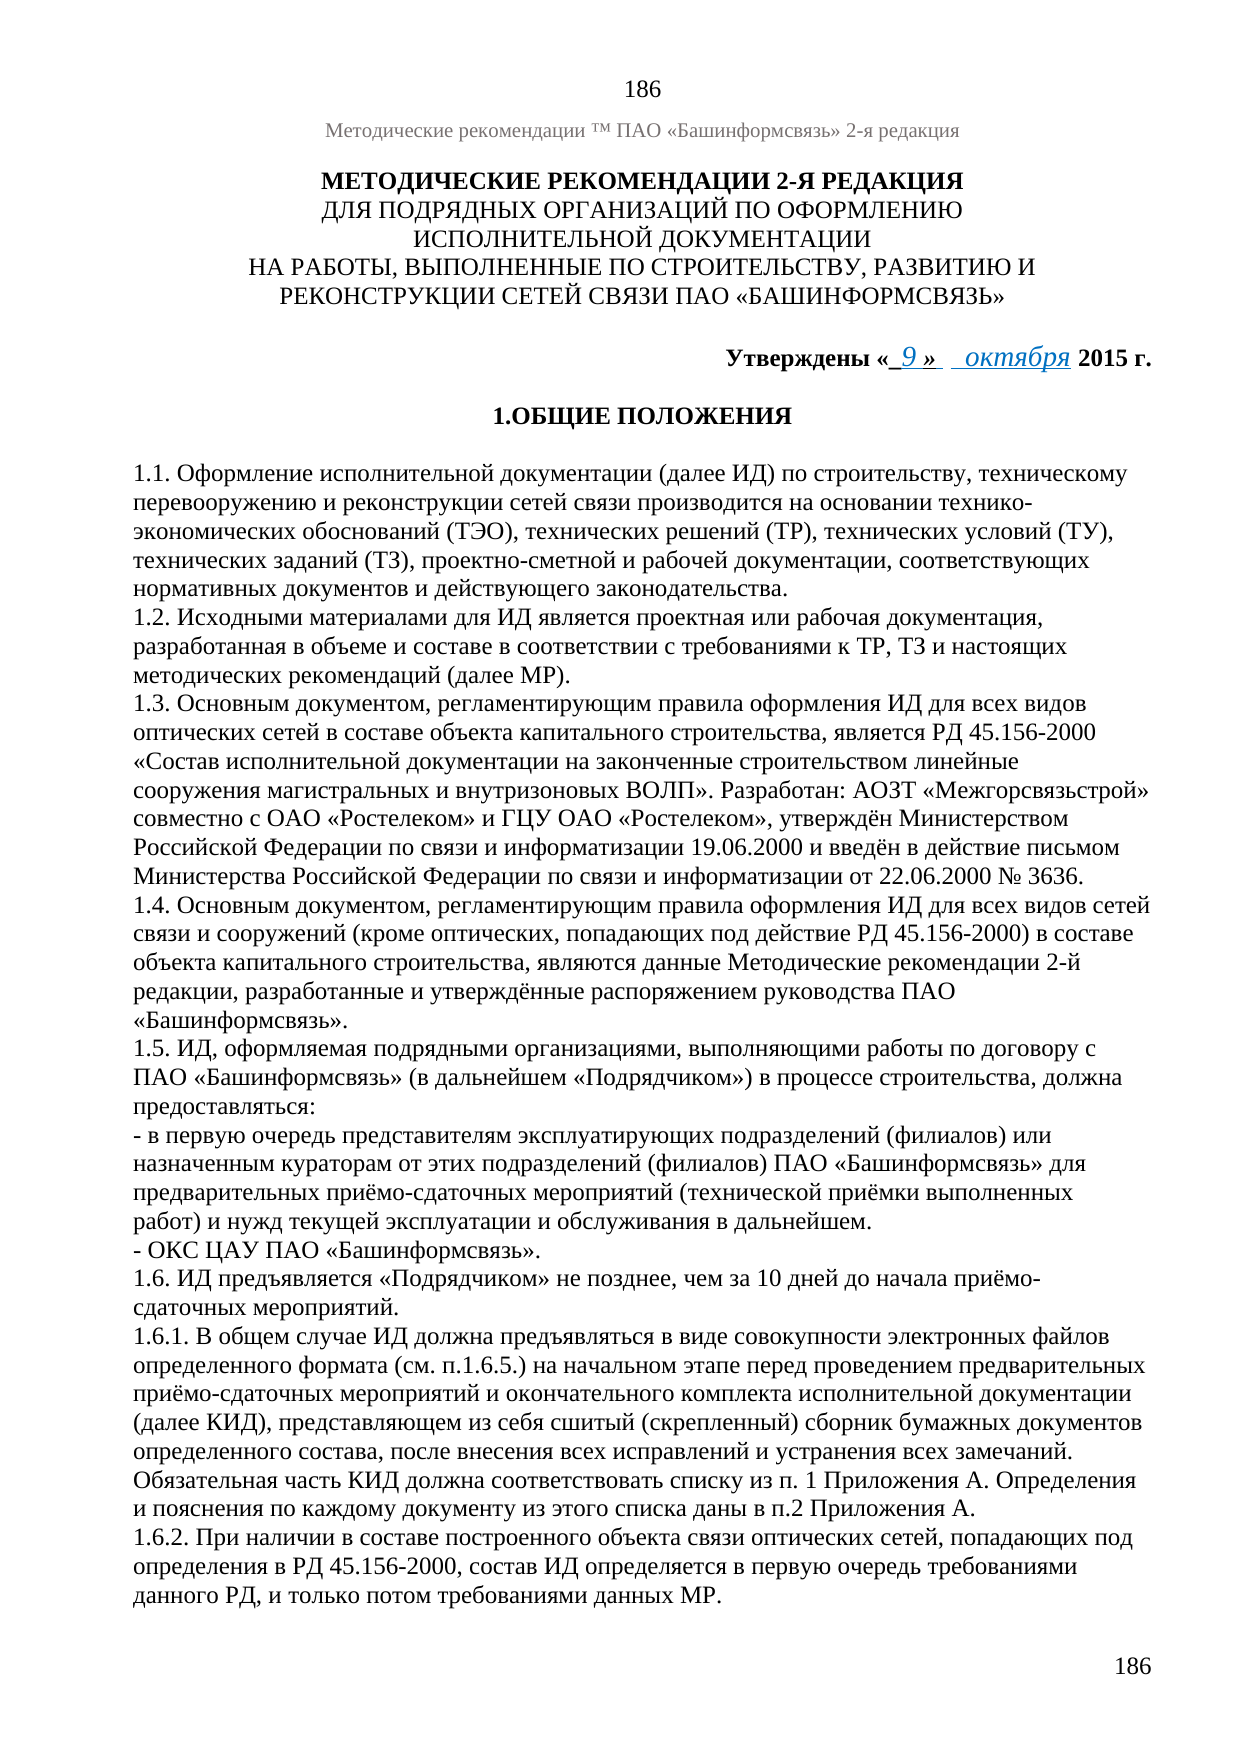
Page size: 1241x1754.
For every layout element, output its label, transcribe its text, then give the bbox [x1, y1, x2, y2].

text - ОКС ЦАУ ПАО «Башинформсвязь». [133, 1235, 1152, 1263]
text 1.1. Оформление исполнительной документации (далее ИД) по строительству, техническому перевооружению и реконструкции сетей связи производится на основании технико-экономических обоснований (ТЭО), технических решений (ТР), технических условий (ТУ), технических заданий (ТЗ), проектно-сметной и рабочей документации, соответствующих нормативных документов и действующего законодательства. [133, 458, 1152, 602]
text Утверждены «_9 » октября 2015 г. [133, 339, 1152, 372]
text ДЛЯ ПОДРЯДНЫХ ОРГАНИЗАЦИЙ ПО ОФОРМЛЕНИЮ [133, 195, 1152, 224]
text 1.5. ИД, оформляемая подрядными организациями, выполняющими работы по договору с ПАО «Башинформсвязь» (в дальнейшем «Подрядчиком») в процессе строительства, должна предоставляться: [133, 1033, 1152, 1120]
text методических рекомендаций (далее МР). [133, 660, 1152, 688]
text 1.3. Основным документом, регламентирующим правила оформления ИД для всех видов оптических сетей в составе объекта капитального строительства, является РД 45.156-2000 «Состав исполнительной документации на законченные строительством линейные сооружения магистральных и внутризоновых ВОЛП». Разработан: АОЗТ «Межгорсвязьстрой» совместно с ОАО «Ростелеком» и ГЦУ ОАО «Ростелеком», утверждён Министерством Российской Федерации по связи и информатизации 19.06.2000 и введён в действие письмом Министерства Российской Федерации по связи и информатизации от 22.06.2000 № 3636. [133, 688, 1152, 890]
text работ) и нужд текущей эксплуатации и обслуживания в дальнейшем. [133, 1206, 1152, 1235]
text НА РАБОТЫ, ВЫПОЛНЕННЫЕ ПО СТРОИТЕЛЬСТВУ, РАЗВИТИЮ И [133, 252, 1152, 281]
text ИСПОЛНИТЕЛЬНОЙ ДОКУМЕНТАЦИИ [133, 224, 1152, 252]
text Методические рекомендации ™ ПАО «Башинформсвязь» 2-я редакция [133, 118, 1152, 142]
text РЕКОНСТРУКЦИИ СЕТЕЙ СВЯЗИ ПАО «БАШИНФОРМСВЯЗЬ» [133, 281, 1152, 310]
text 1.ОБЩИЕ ПОЛОЖЕНИЯ [133, 401, 1152, 430]
text 1.6.1. В общем случае ИД должна предъявляться в виде совокупности электронных файлов определенного формата (см. п.1.6.5.) на начальном этапе перед проведением предварительных приёмо-сдаточных мероприятий и окончательного комплекта исполнительной документации (далее КИД), представляющем из себя сшитый (скрепленный) сборник бумажных документов определенного состава, после внесения всех исправлений и устранения всех замечаний. Обязательная часть КИД должна соответствовать списку из п. 1 Приложения А. Определения и пояснения по каждому документу из этого списка даны в п.2 Приложения А. [133, 1321, 1152, 1522]
text 1.6.2. При наличии в составе построенного объекта связи оптических сетей, попадающих под определения в РД 45.156-2000, состав ИД определяется в первую очередь требованиями данного РД, и только потом требованиями данных МР. [133, 1522, 1152, 1608]
text предварительных приёмо-сдаточных мероприятий (технической приёмки выполненных [133, 1177, 1152, 1206]
text 1.2. Исходными материалами для ИД является проектная или рабочая документация, разработанная в объеме и составе в соответствии с требованиями к ТР, ТЗ и настоящих [133, 602, 1152, 660]
text - в первую очередь представителям эксплуатирующих подразделений (филиалов) или назначенным кураторам от этих подразделений (филиалов) ПАО «Башинформсвязь» для [133, 1120, 1152, 1177]
text 1.6. ИД предъявляется «Подрядчиком» не позднее, чем за 10 дней до начала приёмо- сдаточных мероприятий. [133, 1263, 1152, 1321]
text МЕТОДИЧЕСКИЕ РЕКОМЕНДАЦИИ 2-Я РЕДАКЦИЯ [133, 166, 1152, 195]
text 1.4. Основным документом, регламентирующим правила оформления ИД для всех видов сетей связи и сооружений (кроме оптических, попадающих под действие РД 45.156-2000) в составе объекта капитального строительства, являются данные Методические рекомендации 2-й редакции, разработанные и утверждённые распоряжением руководства ПАО «Башинформсвязь». [133, 890, 1152, 1033]
